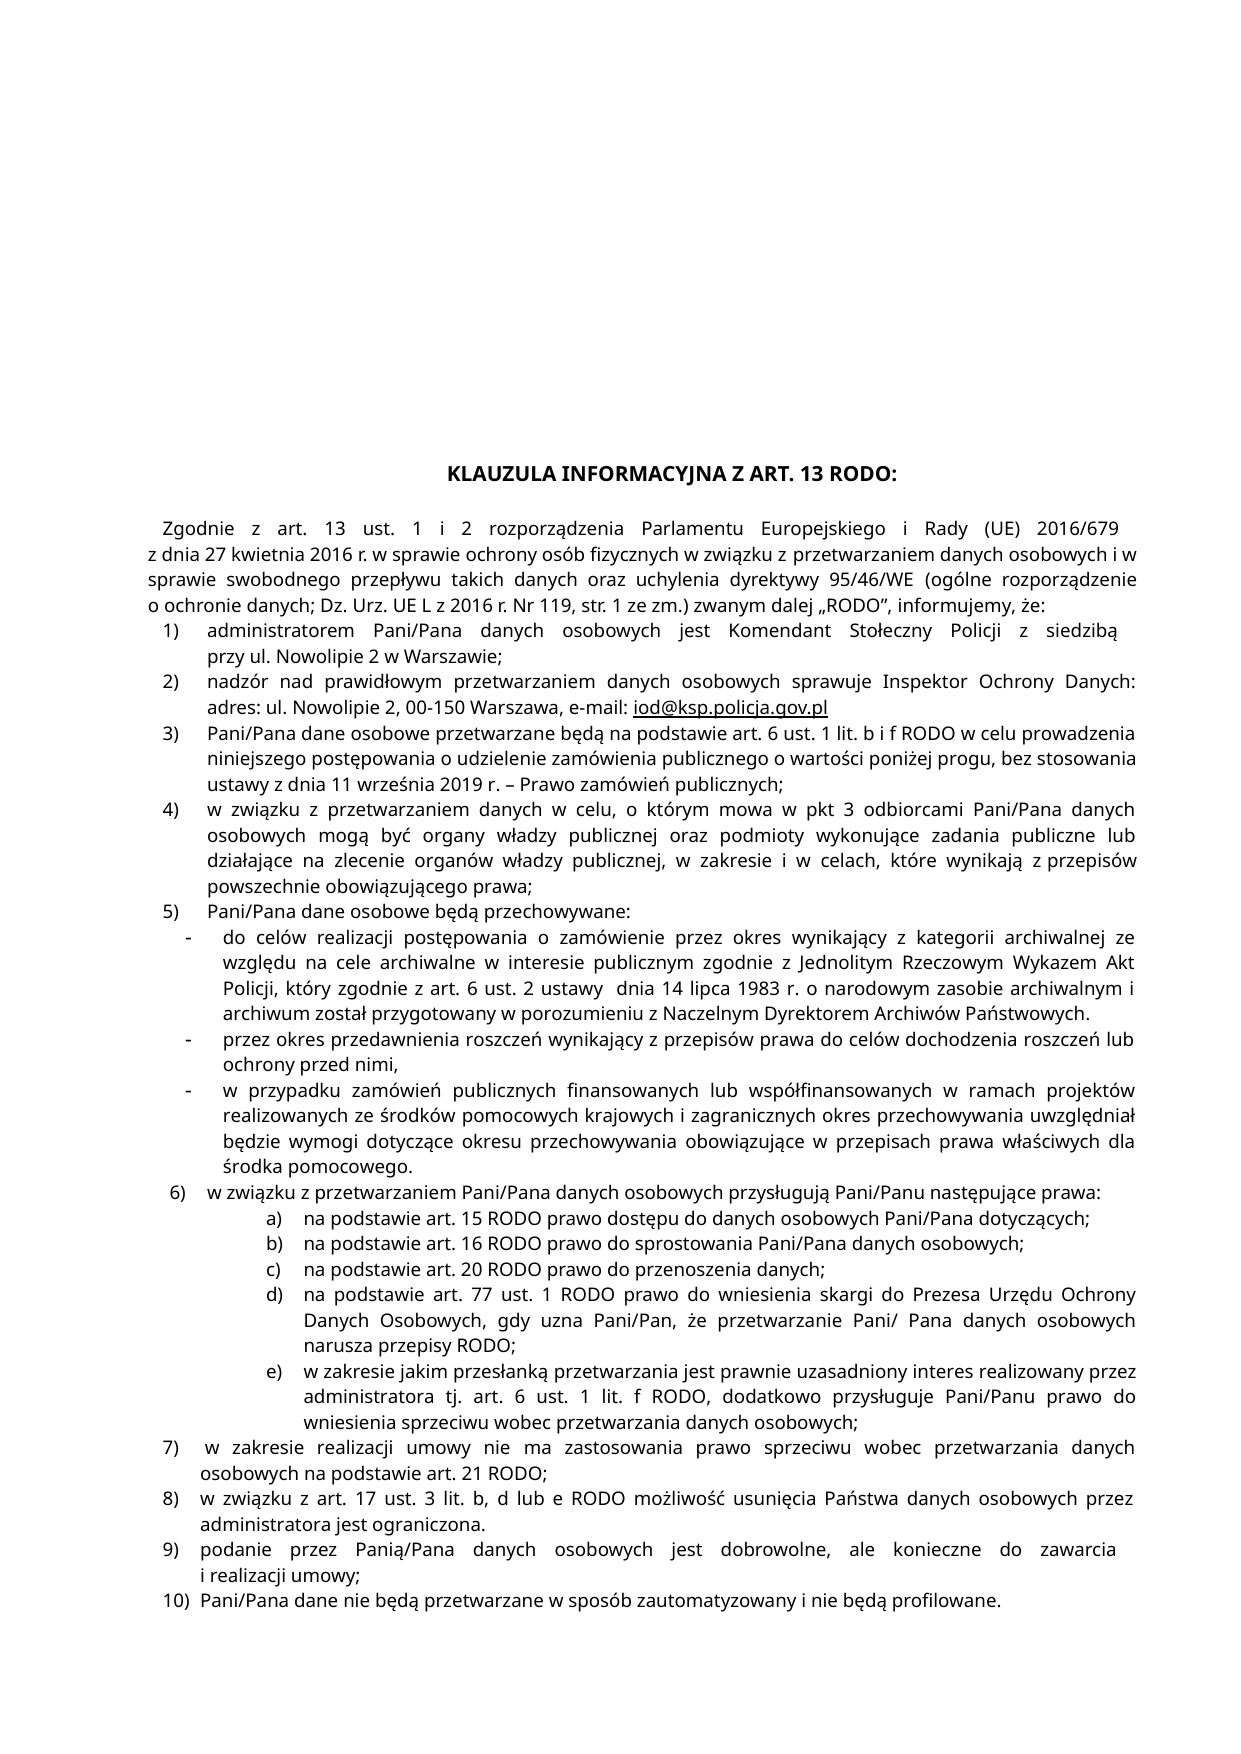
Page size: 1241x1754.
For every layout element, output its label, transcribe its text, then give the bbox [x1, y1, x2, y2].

text Zgodnie z art. 13 ust. 1 i 2 rozporządzenia Parlamentu Europejskiego i Rady (UE) 2016/679 z dnia 27 kwietnia 2016 r. w sprawie ochrony osób fizycznych w związku z przetwarzaniem danych osobowych i w sprawie swobodnego przepływu takich danych oraz uchylenia dyrektywy 95/46/WE (ogólne rozporządzenie o ochronie danych; Dz. Urz. UE L z 2016 r. Nr 119, str. 1 ze zm.) zwanym dalej „RODO”, informujemy, że: [148, 516, 1137, 618]
list administratorem Pani/Pana danych osobowych jest Komendant Stołeczny Policji z siedzibą przy ul. Nowolipie 2 w Warszawie; [162, 618, 1137, 669]
list na podstawie art. 15 RODO prawo dostępu do danych osobowych Pani/Pana dotyczących; [266, 1205, 1137, 1230]
list Pani/Pana dane nie będą przetwarzane w sposób zautomatyzowany i nie będą profilowane. [162, 1588, 1136, 1613]
text KLAUZULA INFORMACYJNA Z ART. 13 RODO: [207, 459, 1137, 487]
list w przypadku zamówień publicznych finansowanych lub współfinansowanych w ramach projektów realizowanych ze środków pomocowych krajowych i zagranicznych okres przechowywania uwzględniał będzie wymogi dotyczące okresu przechowywania obowiązujące w przepisach prawa właściwych dla środka pomocowego. [185, 1077, 1136, 1179]
list w zakresie realizacji umowy nie ma zastosowania prawo sprzeciwu wobec przetwarzania danych osobowych na podstawie art. 21 RODO; [162, 1434, 1136, 1486]
list przez okres przedawnienia roszczeń wynikający z przepisów prawa do celów dochodzenia roszczeń lub ochrony przed nimi, [185, 1026, 1136, 1077]
list do celów realizacji postępowania o zamówienie przez okres wynikający z kategorii archiwalnej ze względu na cele archiwalne w interesie publicznym zgodnie z Jednolitym Rzeczowym Wykazem Akt Policji, który zgodnie z art. 6 ust. 2 ustawy dnia 14 lipca 1983 r. o narodowym zasobie archiwalnym i archiwum został przygotowany w porozumieniu z Naczelnym Dyrektorem Archiwów Państwowych. [185, 924, 1136, 1026]
list w związku z art. 17 ust. 3 lit. b, d lub e RODO możliwość usunięcia Państwa danych osobowych przez administratora jest ograniczona. [162, 1486, 1136, 1537]
list Pani/Pana dane osobowe będą przechowywane: [162, 898, 1137, 924]
list nadzór nad prawidłowym przetwarzaniem danych osobowych sprawuje Inspektor Ochrony Danych: adres: ul. Nowolipie 2, 00-150 Warszawa, e-mail: iod@ksp.policja.gov.pl [162, 669, 1137, 720]
list na podstawie art. 20 RODO prawo do przenoszenia danych; [266, 1256, 1137, 1281]
list w zakresie jakim przesłanką przetwarzania jest prawnie uzasadniony interes realizowany przez administratora tj. art. 6 ust. 1 lit. f RODO, dodatkowo przysługuje Pani/Panu prawo do wniesienia sprzeciwu wobec przetwarzania danych osobowych; [266, 1358, 1137, 1434]
list w związku z przetwarzaniem Pani/Pana danych osobowych przysługują Pani/Panu następujące prawa: [169, 1179, 1136, 1205]
list Pani/Pana dane osobowe przetwarzane będą na podstawie art. 6 ust. 1 lit. b i f RODO w celu prowadzenia niniejszego postępowania o udzielenie zamówienia publicznego o wartości poniżej progu, bez stosowania ustawy z dnia 11 września 2019 r. – Prawo zamówień publicznych; [162, 720, 1137, 796]
list w związku z przetwarzaniem danych w celu, o którym mowa w pkt 3 odbiorcami Pani/Pana danych osobowych mogą być organy władzy publicznej oraz podmioty wykonujące zadania publiczne lub działające na zlecenie organów władzy publicznej, w zakresie i w celach, które wynikają z przepisów powszechnie obowiązującego prawa; [162, 796, 1137, 898]
list na podstawie art. 77 ust. 1 RODO prawo do wniesienia skargi do Prezesa Urzędu Ochrony Danych Osobowych, gdy uzna Pani/Pan, że przetwarzanie Pani/ Pana danych osobowych narusza przepisy RODO; [266, 1281, 1137, 1358]
list podanie przez Panią/Pana danych osobowych jest dobrowolne, ale konieczne do zawarcia i realizacji umowy; [162, 1537, 1136, 1588]
list na podstawie art. 16 RODO prawo do sprostowania Pani/Pana danych osobowych; [266, 1230, 1137, 1256]
